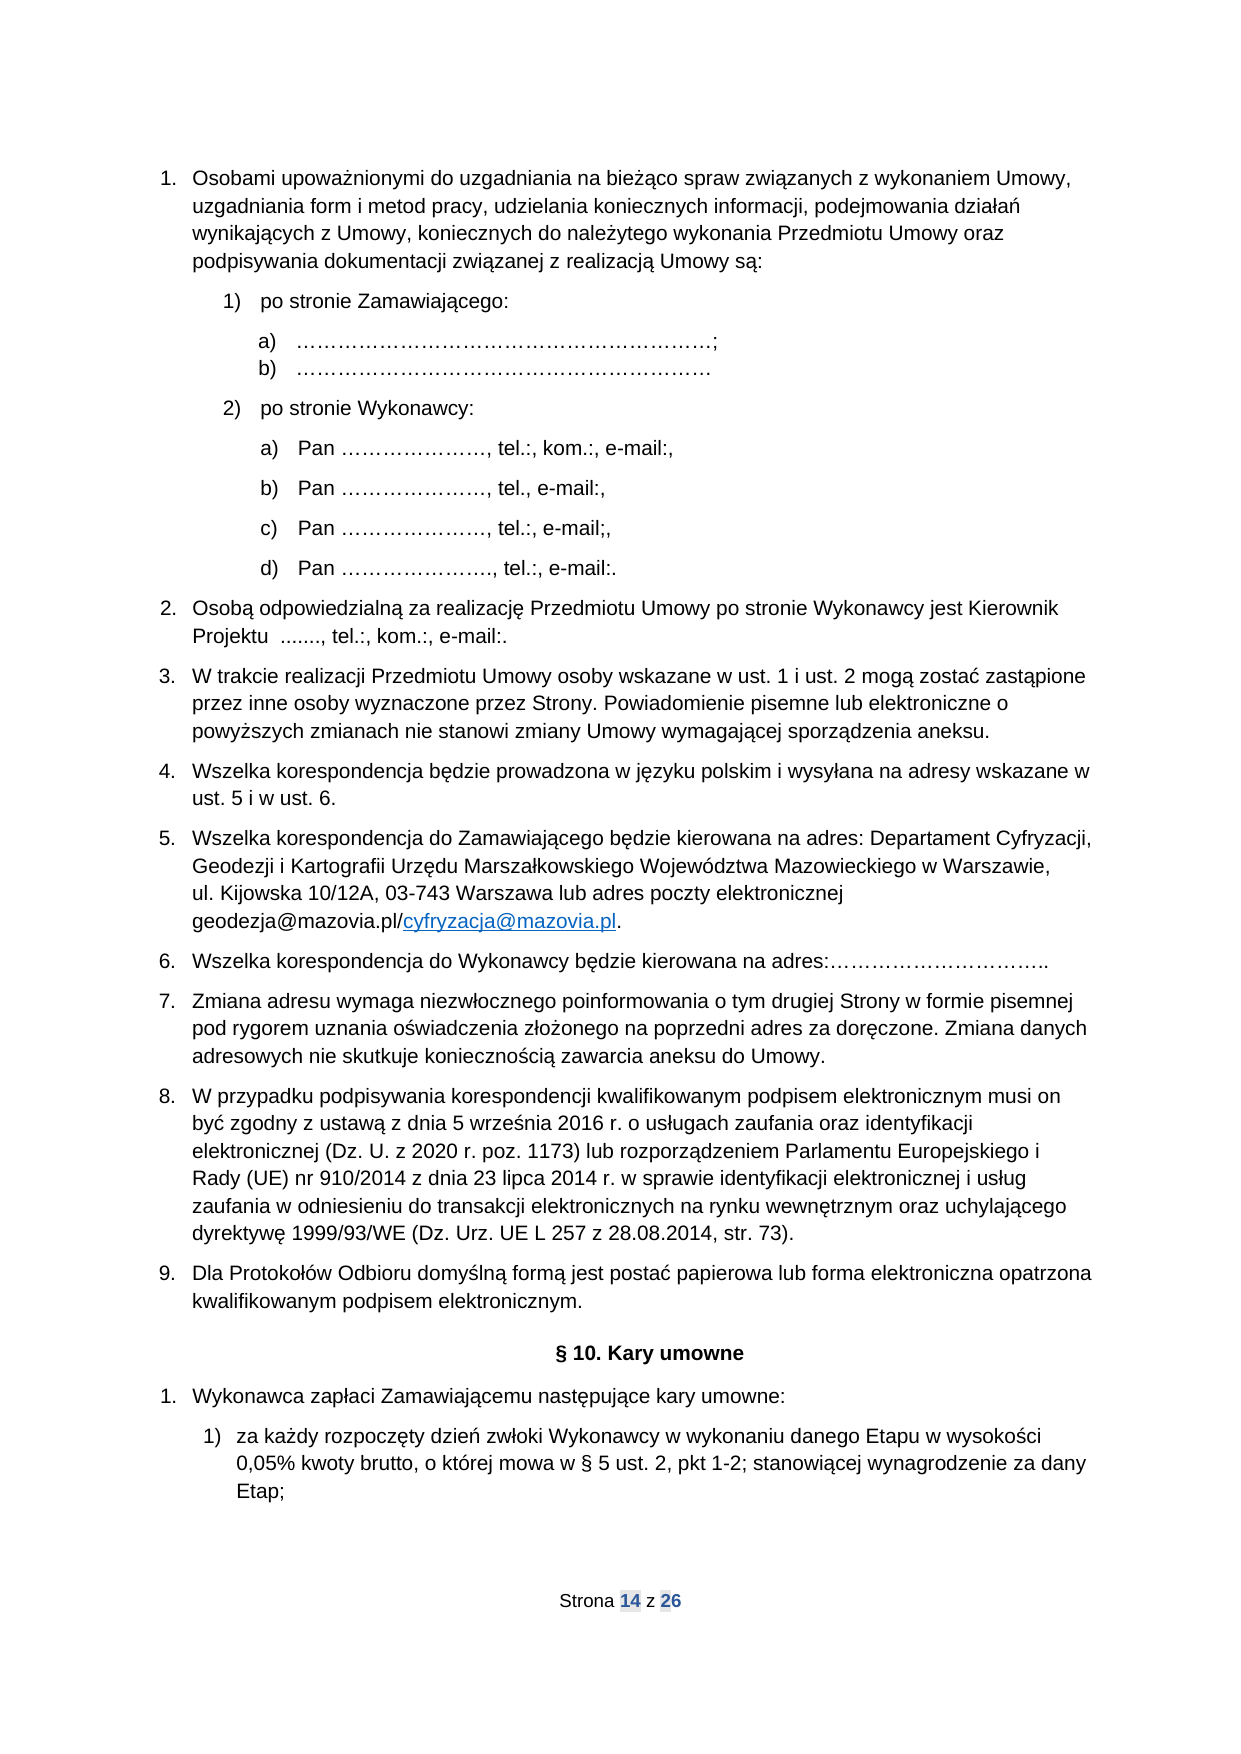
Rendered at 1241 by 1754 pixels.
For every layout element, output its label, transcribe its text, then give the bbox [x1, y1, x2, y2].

list Osobami upoważnionymi do uzgadniania na bieżąco spraw związanych z wykonaniem Umowy, uzgadniania form i metod pracy, udzielania koniecznych informacji, podejmowania działań wynikających z Umowy, koniecznych do należytego wykonania Przedmiotu Umowy oraz podpisywania dokumentacji związanej z realizacją Umowy są: [177, 166, 1093, 273]
list po stronie Wykonawcy: [223, 396, 1093, 420]
list po stronie Zamawiającego: [223, 289, 1093, 313]
list Pan …………………, tel.:, kom.:, e-mail:, [260, 436, 1093, 460]
subtitle § 10. Kary umowne [207, 1341, 1093, 1365]
list Pan …………………, tel.:, e-mail;, [260, 516, 1093, 540]
list Zmiana adresu wymaga niezwłocznego poinformowania o tym drugiej Strony w formie pisemnej pod rygorem uznania oświadczenia złożonego na poprzedni adres za doręczone. Zmiana danych adresowych nie skutkuje koniecznością zawarcia aneksu do Umowy. [176, 989, 1093, 1068]
list Dla Protokołów Odbioru domyślną formą jest postać papierowa lub forma elektroniczna opatrzona kwalifikowanym podpisem elektronicznym. [176, 1261, 1093, 1313]
list W trakcie realizacji Przedmiotu Umowy osoby wskazane w ust. 1 i ust. 2 mogą zostać zastąpione przez inne osoby wyznaczone przez Strony. Powiadomienie pisemne lub elektroniczne o powyższych zmianach nie stanowi zmiany Umowy wymagającej sporządzenia aneksu. [176, 664, 1093, 743]
list ……………………………………………………; [258, 329, 1093, 353]
list Osobą odpowiedzialną za realizację Przedmiotu Umowy po stronie Wykonawcy jest Kierownik Projektu ......., tel.:, kom.:, e-mail:. [177, 596, 1093, 648]
list Pan …………………., tel.:, e-mail:. [260, 556, 1093, 580]
list Wszelka korespondencja do Zamawiającego będzie kierowana na adres: Departament Cyfryzacji, Geodezji i Kartografii Urzędu Marszałkowskiego Województwa Mazowieckiego w Warszawie, ul. Kijowska 10/12A, 03-743 Warszawa lub adres poczty elektronicznej geodezja@mazovia.pl/cyfryzacja@mazovia.pl. [176, 826, 1093, 933]
list …………………………………………………… [258, 356, 1093, 380]
list W przypadku podpisywania korespondencji kwalifikowanym podpisem elektronicznym musi on być zgodny z ustawą z dnia 5 września 2016 r. o usługach zaufania oraz identyfikacji elektronicznej (Dz. U. z 2020 r. poz. 1173) lub rozporządzeniem Parlamentu Europejskiego i Rady (UE) nr 910/2014 z dnia 23 lipca 2014 r. w sprawie identyfikacji elektronicznej i usług zaufania w odniesieniu do transakcji elektronicznych na rynku wewnętrznym oraz uchylającego dyrektywę 1999/93/WE (Dz. Urz. UE L 257 z 28.08.2014, str. 73). [176, 1084, 1093, 1245]
list Pan …………………, tel., e-mail:, [260, 476, 1093, 500]
list Wszelka korespondencja do Wykonawcy będzie kierowana na adres:………………………….. [176, 949, 1093, 973]
list Wykonawca zapłaci Zamawiającemu następujące kary umowne: [177, 1383, 1093, 1407]
list za każdy rozpoczęty dzień zwłoki Wykonawcy w wykonaniu danego Etapu w wysokości 0,05% kwoty brutto, o której mowa w § 5 ust. 2, pkt 1-2; stanowiącej wynagrodzenie za dany Etap; [221, 1423, 1093, 1502]
list Wszelka korespondencja będzie prowadzona w języku polskim i wysyłana na adresy wskazane w ust. 5 i w ust. 6. [176, 759, 1093, 810]
